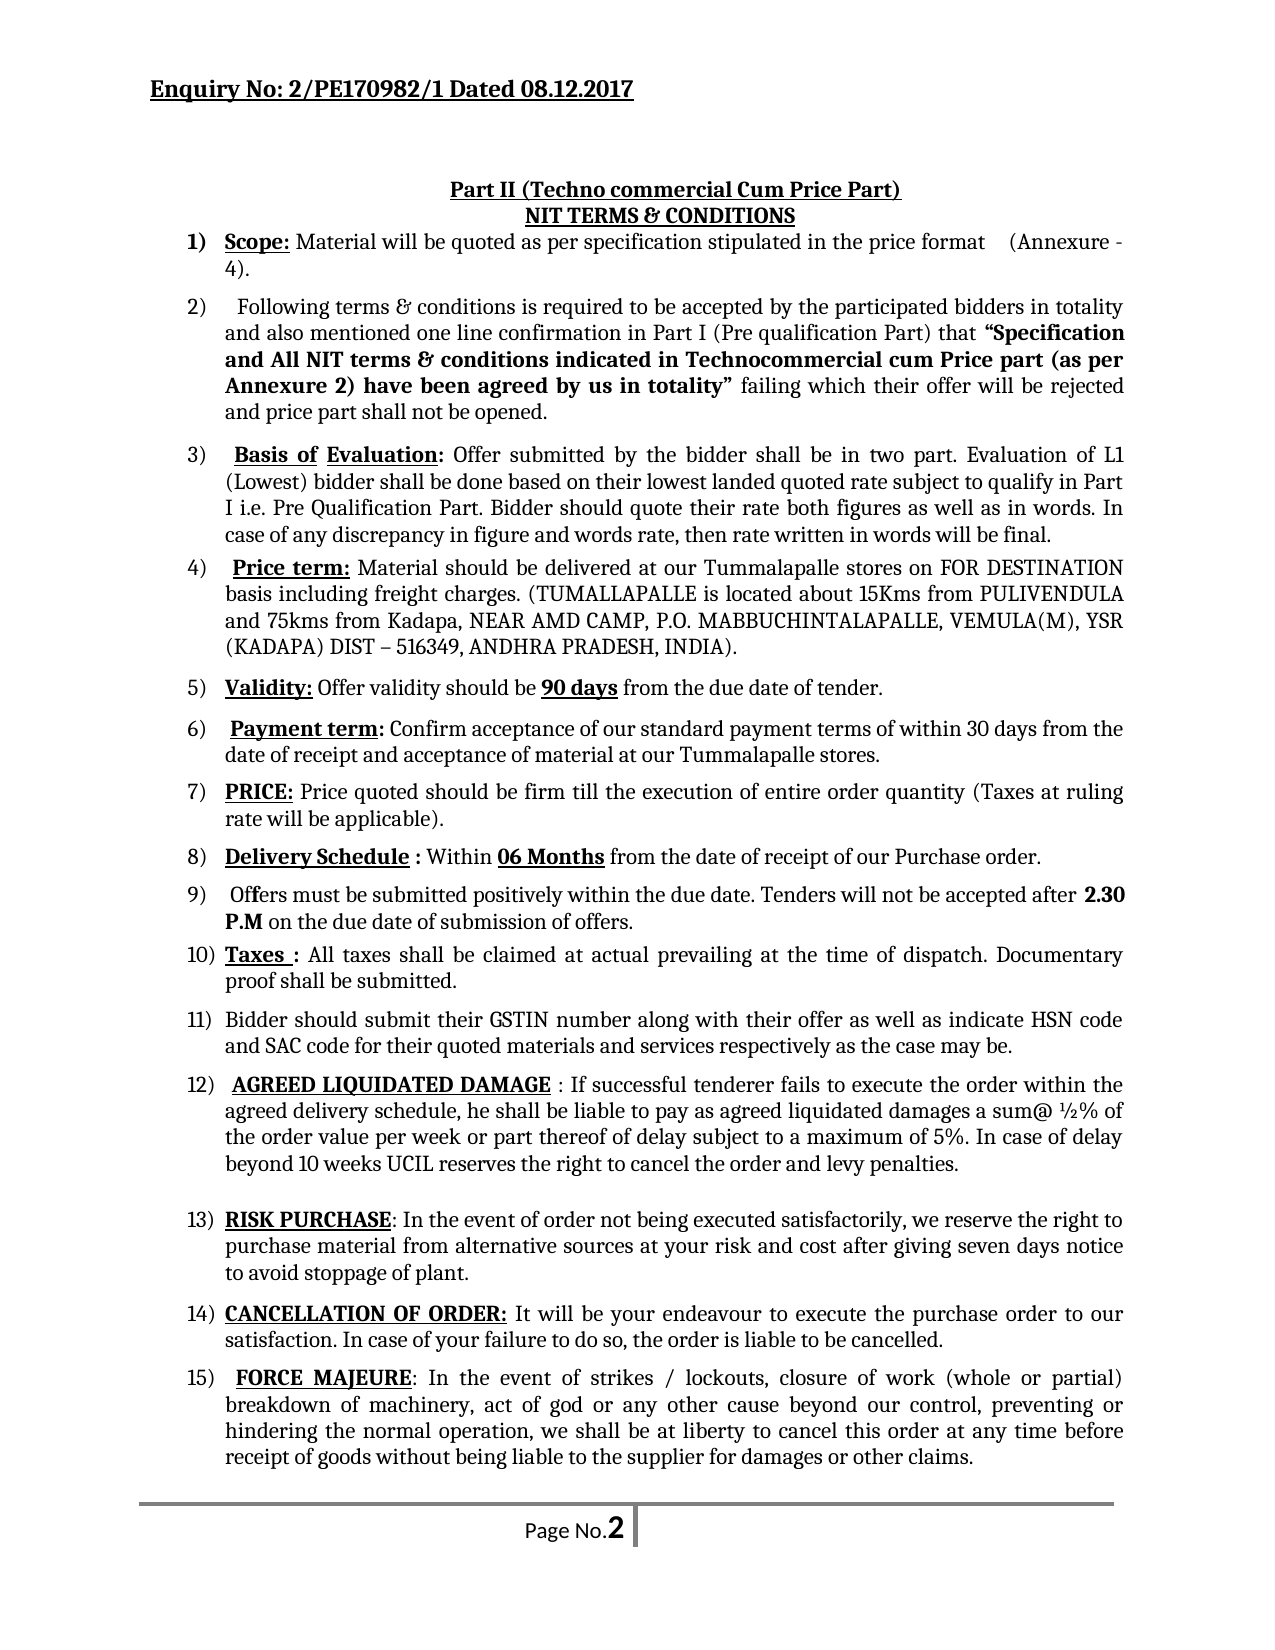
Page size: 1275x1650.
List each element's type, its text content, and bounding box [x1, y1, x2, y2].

list RISK PURCHASE: In the event of order not being executed satisfactorily, we reserve the right to purchase material from alternative sources at your risk and cost after giving seven days notice to avoid stoppage of plant. [187, 1207, 1125, 1286]
list Payment term: Confirm acceptance of our standard payment terms of within 30 days from the date of receipt and acceptance of material at our Tummalapalle stores. [187, 715, 1125, 768]
list CANCELLATION OF ORDER: It will be your endeavour to execute the purchase order to our satisfaction. In case of your failure to do so, the order is liable to be cancelled. [187, 1300, 1125, 1353]
text NIT TERMS & CONDITIONS [450, 203, 1125, 229]
list Bidder should submit their GSTIN number along with their offer as well as indicate HSN code and SAC code for their quoted materials and services respectively as the case may be. [187, 1007, 1125, 1059]
list Validity: Offer validity should be 90 days from the due date of tender. [187, 675, 1125, 701]
list AGREED LIQUIDATED DAMAGE : If successful tenderer fails to execute the order within the agreed delivery schedule, he shall be liable to pay as agreed liquidated damages a sum@ ½% of the order value per week or part thereof of delay subject to a maximum of 5%. In case of delay beyond 10 weeks UCIL reserves the right to cancel the order and levy penalties. [187, 1071, 1125, 1177]
list Taxes : All taxes shall be claimed at actual prevailing at the time of dispatch. Documentary proof shall be submitted. [187, 942, 1125, 995]
list Basis of Evaluation: Offer submitted by the bidder shall be in two part. Evaluation of L1 (Lowest) bidder shall be done based on their lowest landed quoted rate subject to qualify in Part I i.e. Pre Qualification Part. Bidder should quote their rate both figures as well as in words. In case of any discrepancy in figure and words rate, then rate written in words will be final. [187, 442, 1125, 548]
list PRICE: Price quoted should be firm till the execution of entire order quantity (Taxes at ruling rate will be applicable). [187, 779, 1125, 832]
list FORCE MAJEURE: In the event of strikes / lockouts, closure of work (whole or partial) breakdown of machinery, act of god or any other cause beyond our control, preventing or hindering the normal operation, we shall be at liberty to cancel this order at any time before receipt of goods without being liable to the supplier for damages or other claims. [187, 1365, 1125, 1471]
list Delivery Schedule : Within 06 Months from the date of receipt of our Purchase order. [187, 844, 1125, 870]
text Part II (Techno commercial Cum Price Part) [375, 176, 1125, 203]
list Price term: Material should be delivered at our Tummalapalle stores on FOR DESTINATION basis including freight charges. (TUMALLAPALLE is located about 15Kms from PULIVENDULA and 75kms from Kadapa, NEAR AMD CAMP, P.O. MABBUCHINTALAPALLE, VEMULA(M), YSR (KADAPA) DIST – 516349, ANDHRA PRADESH, INDIA). [187, 555, 1125, 660]
list Scope: Material will be quoted as per specification stipulated in the price format (Annexure -4). [187, 229, 1125, 282]
list Offers must be submitted positively within the due date. Tenders will not be accepted after 2.30 P.M on the due date of submission of offers. [187, 882, 1125, 935]
list Following terms & conditions is required to be accepted by the participated bidders in totality and also mentioned one line confirmation in Part I (Pre qualification Part) that “Specification and All NIT terms & conditions indicated in Technocommercial cum Price part (as per Annexure 2) have been agreed by us in totality” failing which their offer will be rejected and price part shall not be opened. [187, 294, 1125, 426]
